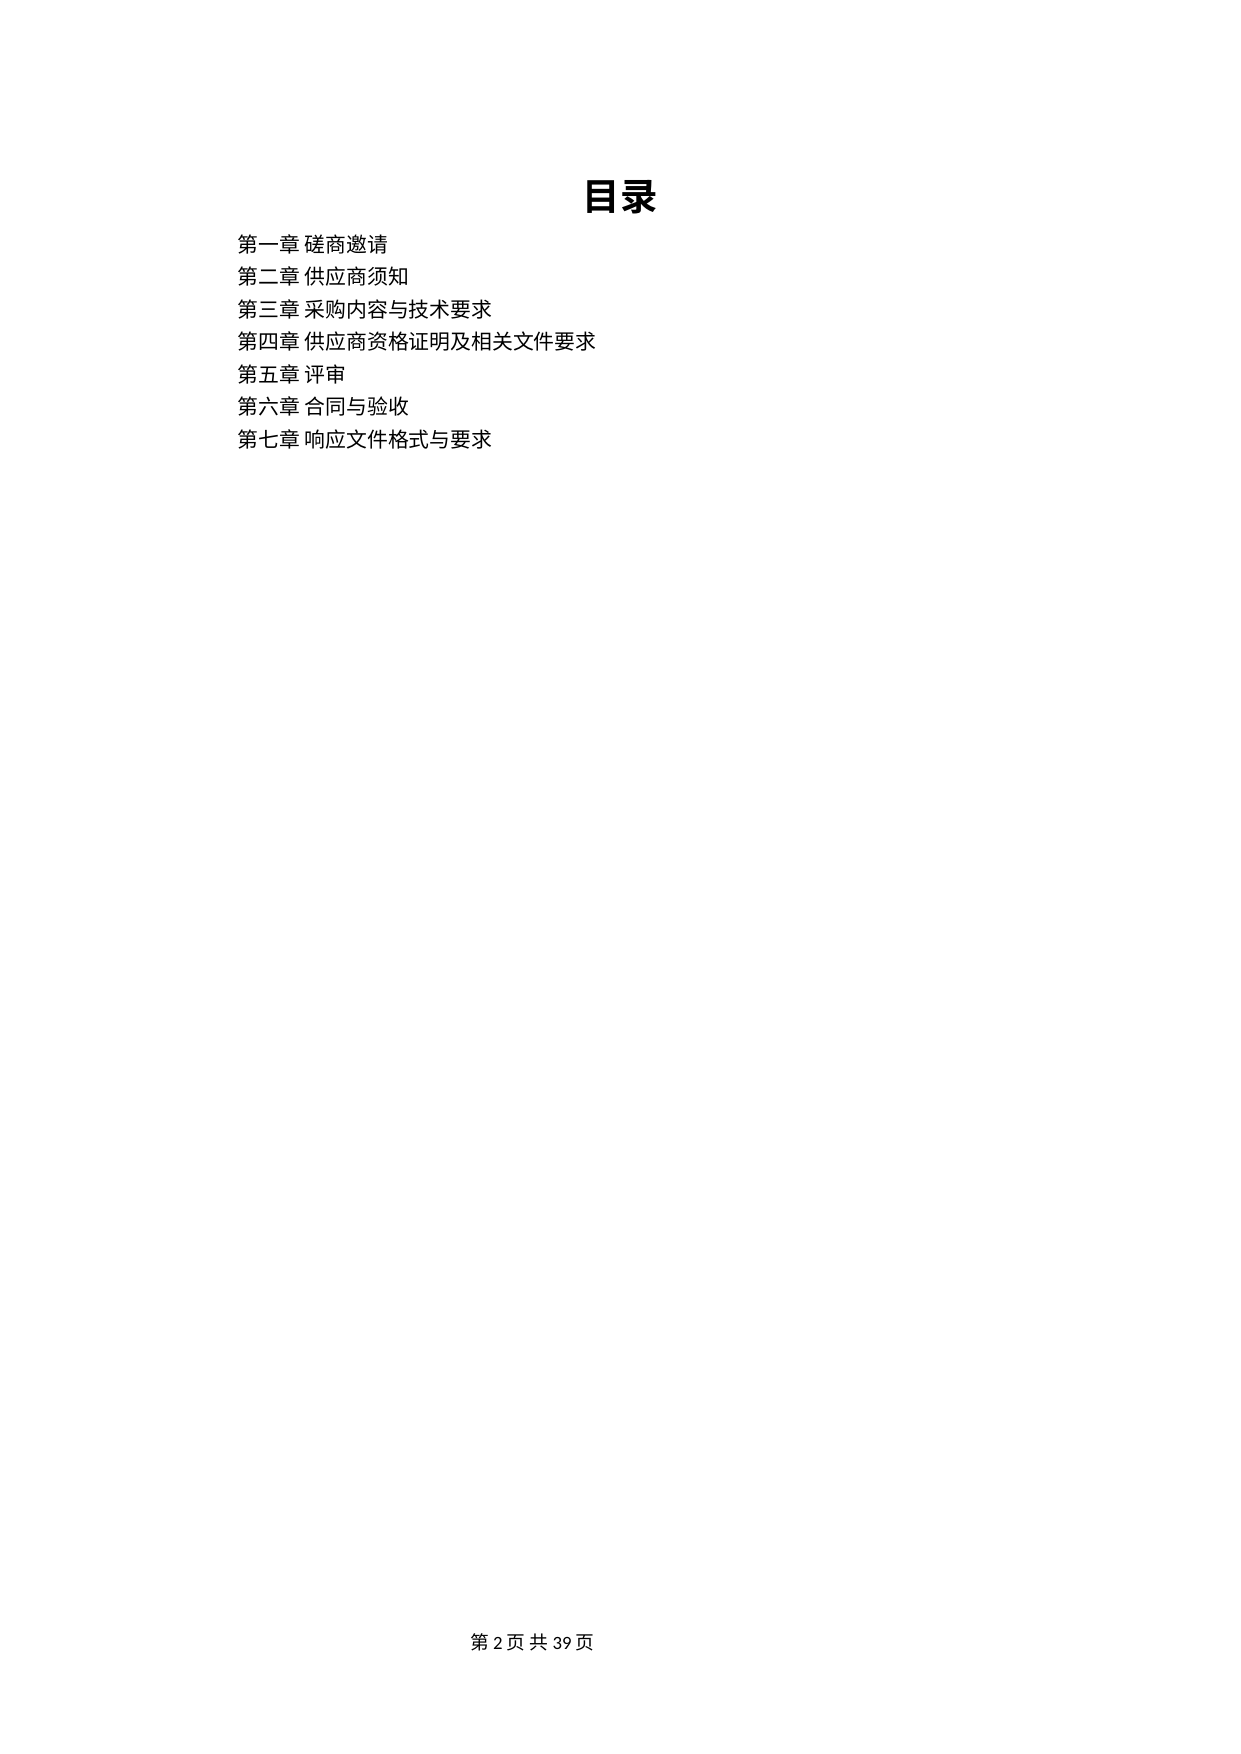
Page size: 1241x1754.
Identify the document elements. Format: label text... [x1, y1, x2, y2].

text 第六章 合同与验收 [187, 389, 1053, 422]
text 第五章 评审 [187, 357, 1053, 389]
text 第一章 磋商邀请 [187, 227, 1053, 259]
text 目录 [187, 162, 1053, 227]
text 第七章 响应文件格式与要求 [187, 422, 1053, 454]
text 第二章 供应商须知 [187, 259, 1053, 292]
text 第四章 供应商资格证明及相关文件要求 [187, 324, 1053, 357]
text 第三章 采购内容与技术要求 [187, 292, 1053, 324]
